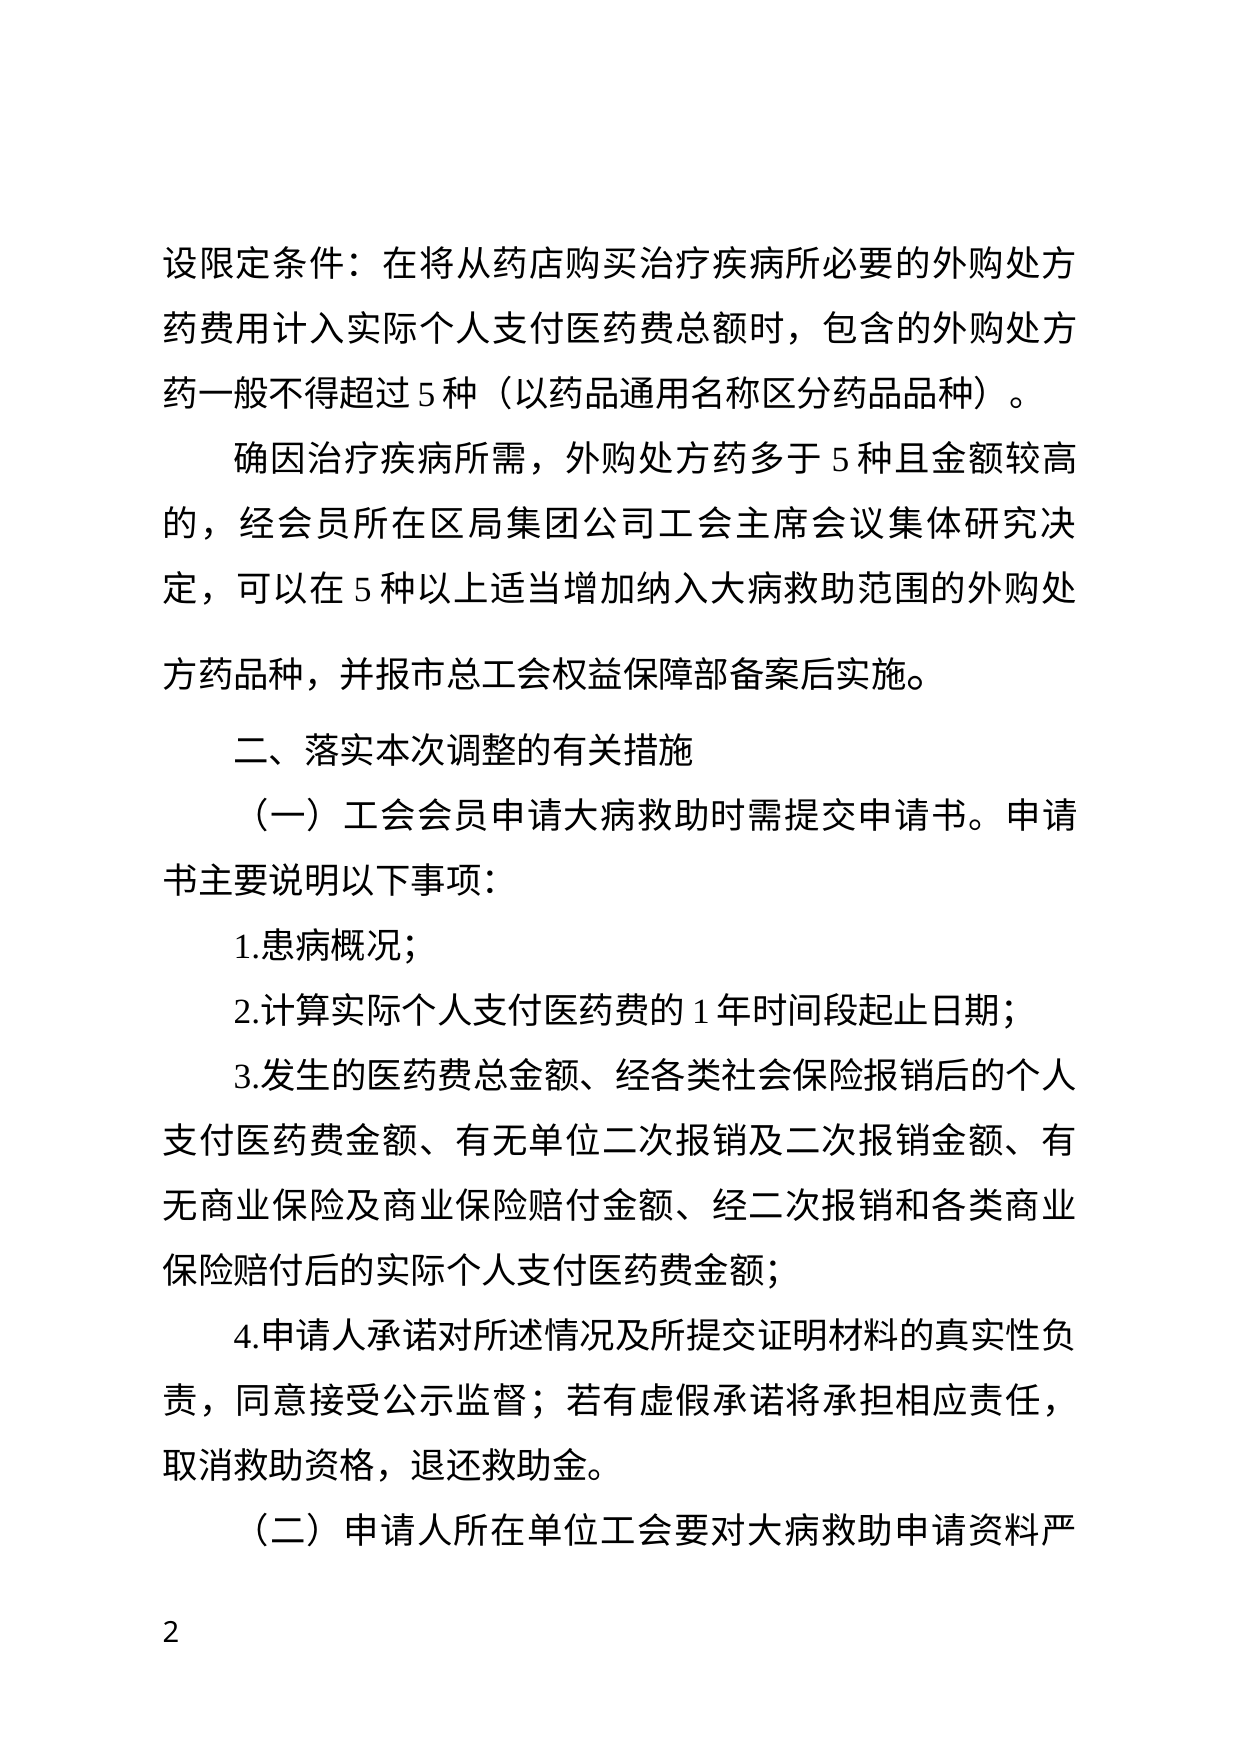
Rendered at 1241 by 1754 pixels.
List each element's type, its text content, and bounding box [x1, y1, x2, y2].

list （一）工会会员申请大病救助时需提交申请书。申请书主要说明以下事项： [162, 781, 1078, 911]
list 二、落实本次调整的有关措施 [162, 716, 1078, 781]
list 2.计算实际个人支付医药费的1年时间段起止日期； [162, 976, 1078, 1041]
list 1.患病概况； [162, 911, 1078, 976]
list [162, 1496, 1078, 1561]
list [162, 228, 1078, 423]
list 3.发生的医药费总金额、经各类社会保险报销后的个人支付医药费金额、有无单位二次报销及二次报销金额、有无商业保险及商业保险赔付金额、经二次报销和各类商业保险赔付后的实际个人支付医药费金额； [162, 1041, 1078, 1301]
list 确因治疗疾病所需，外购处方药多于5种且金额较高的，经会员所在区局集团公司工会主席会议集体研究决定，可以在5种以上适当增加纳入大病救助范围的外购处方药品种，并报市总工会权益保障部备案后实施。 [162, 423, 1078, 716]
list 4.申请人承诺对所述情况及所提交证明材料的真实性负责，同意接受公示监督；若有虚假承诺将承担相应责任，取消救助资格，退还救助金。 [162, 1301, 1078, 1496]
